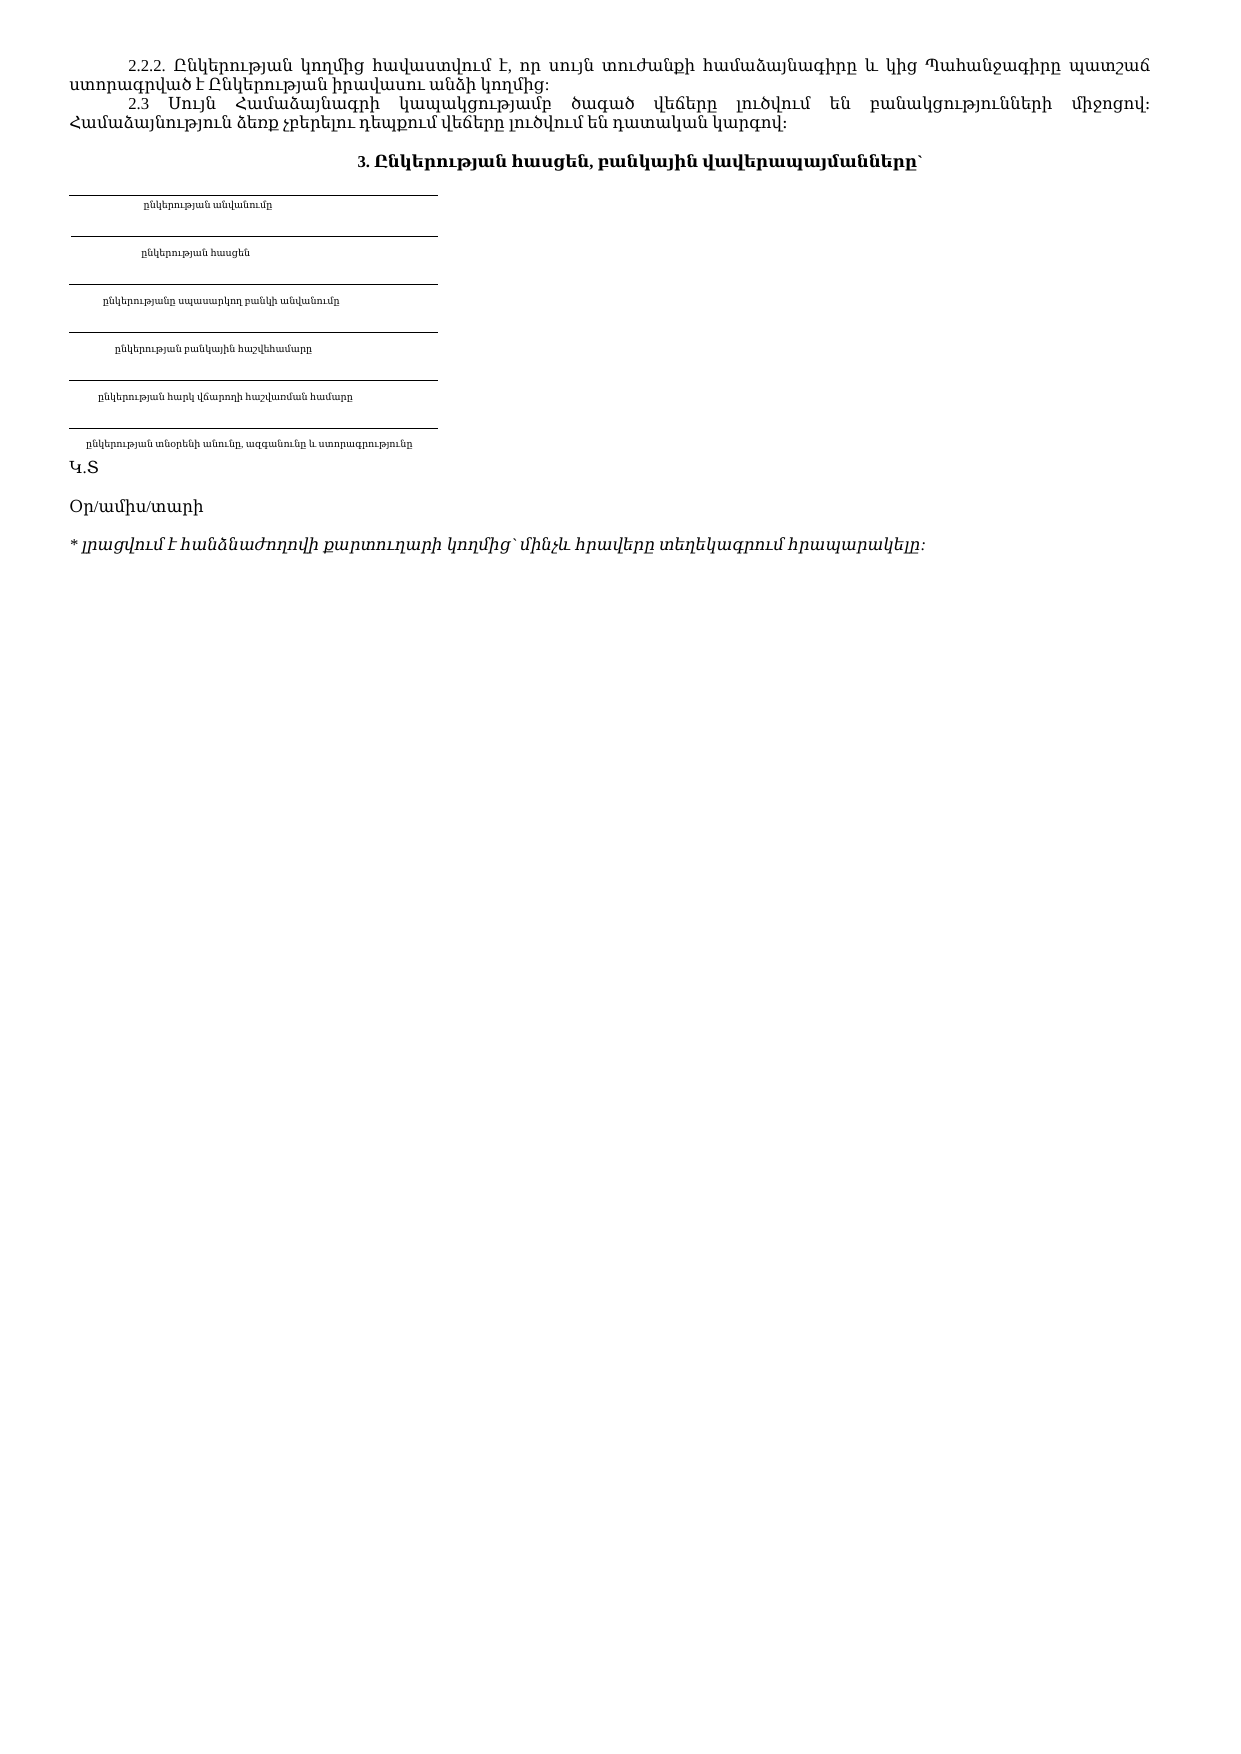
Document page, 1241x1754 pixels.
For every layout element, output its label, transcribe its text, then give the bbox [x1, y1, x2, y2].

text 3. Ընկերության հասցեն, բանկային վավերապայմանները` [69, 151, 1152, 171]
text Օր/ամիս/տարի [69, 496, 1152, 516]
text ընկերության բանկային հաշվեհամարը [69, 343, 1152, 362]
text ընկերության հասցեն [69, 247, 1152, 266]
text Կ.Տ [69, 458, 1152, 477]
text 2.2.2. Ընկերության կողմից հավաստվում է, որ սույն տուժանքի համաձայնագիրը և կից Պահանջագիրը պատշաճ ստորագրված է Ընկերության իրավասու անձի կողմից: [69, 56, 1152, 94]
text ընկերությանը սպասարկող բանկի անվանումը [69, 295, 1152, 314]
text 2.3 Սույն Համաձայնագրի կապակցությամբ ծագած վեճերը լուծվում են բանակցությունների միջոցով։ Համաձայնություն ձեռք չբերելու դեպքում վեճերը լուծվում են դատական կարգով։ [69, 94, 1152, 132]
text * լրացվում է հանձնաժողովի քարտուղարի կողմից` մինչև հրավերը տեղեկագրում հրապարակելը: [69, 535, 1152, 554]
text ընկերության հարկ վճարողի հաշվառման համարը [69, 391, 1152, 410]
text ընկերության տնօրենի անունը, ազգանունը և ստորագրությունը [69, 439, 1152, 458]
text ընկերության անվանումը [69, 199, 1152, 218]
